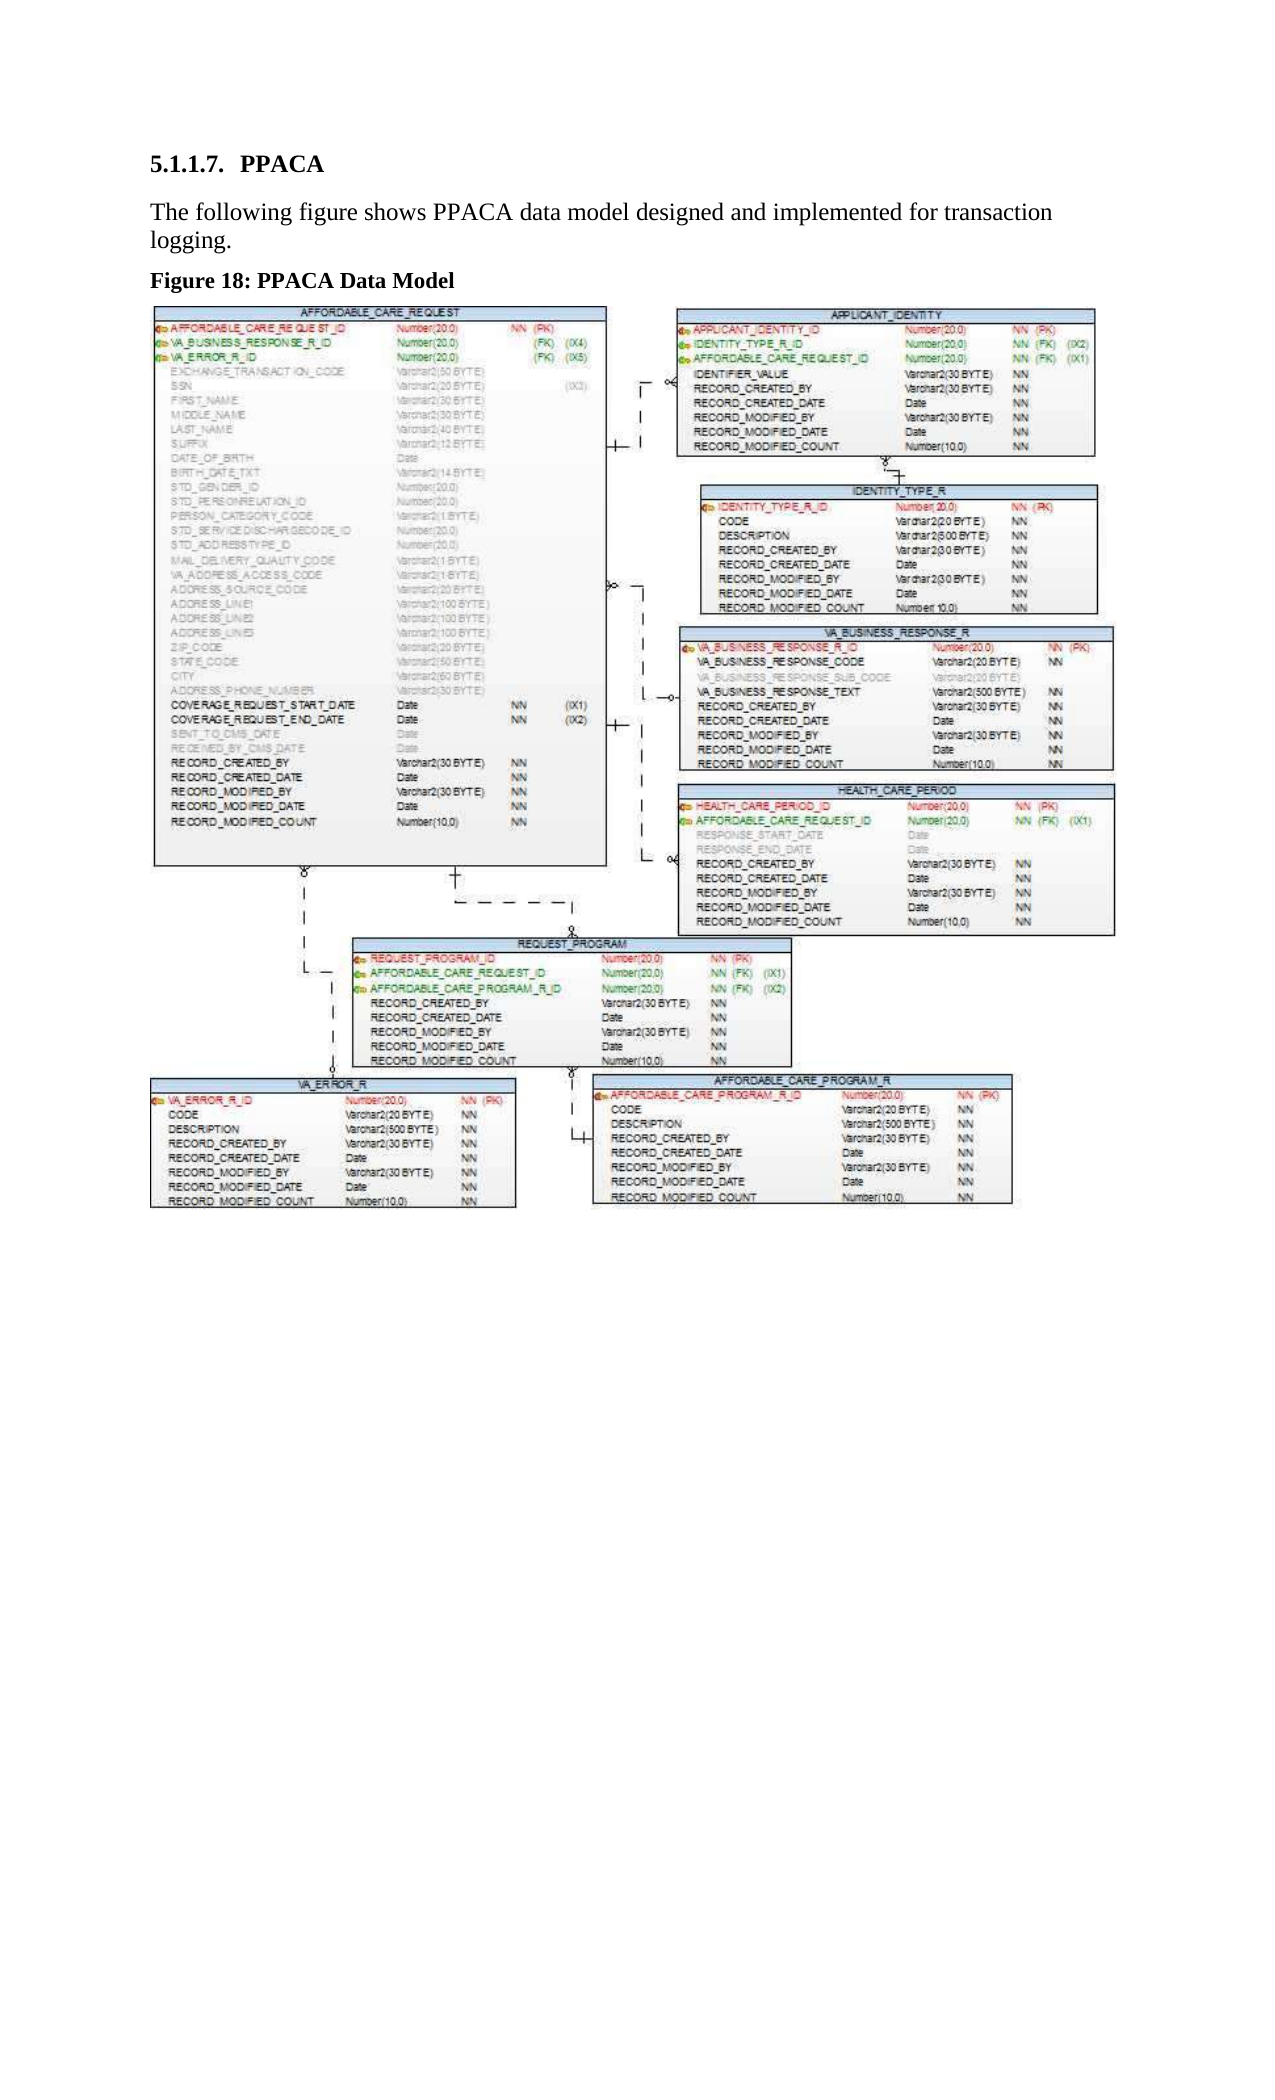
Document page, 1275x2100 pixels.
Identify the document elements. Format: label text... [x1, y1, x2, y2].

text The following figure shows PPACA data model designed and implemented for transaction logging. [150, 197, 1124, 254]
text Figure 18: PPACA Data Model [150, 267, 1137, 293]
subtitle PPACA [150, 149, 1137, 178]
picture [150, 306, 1118, 1212]
